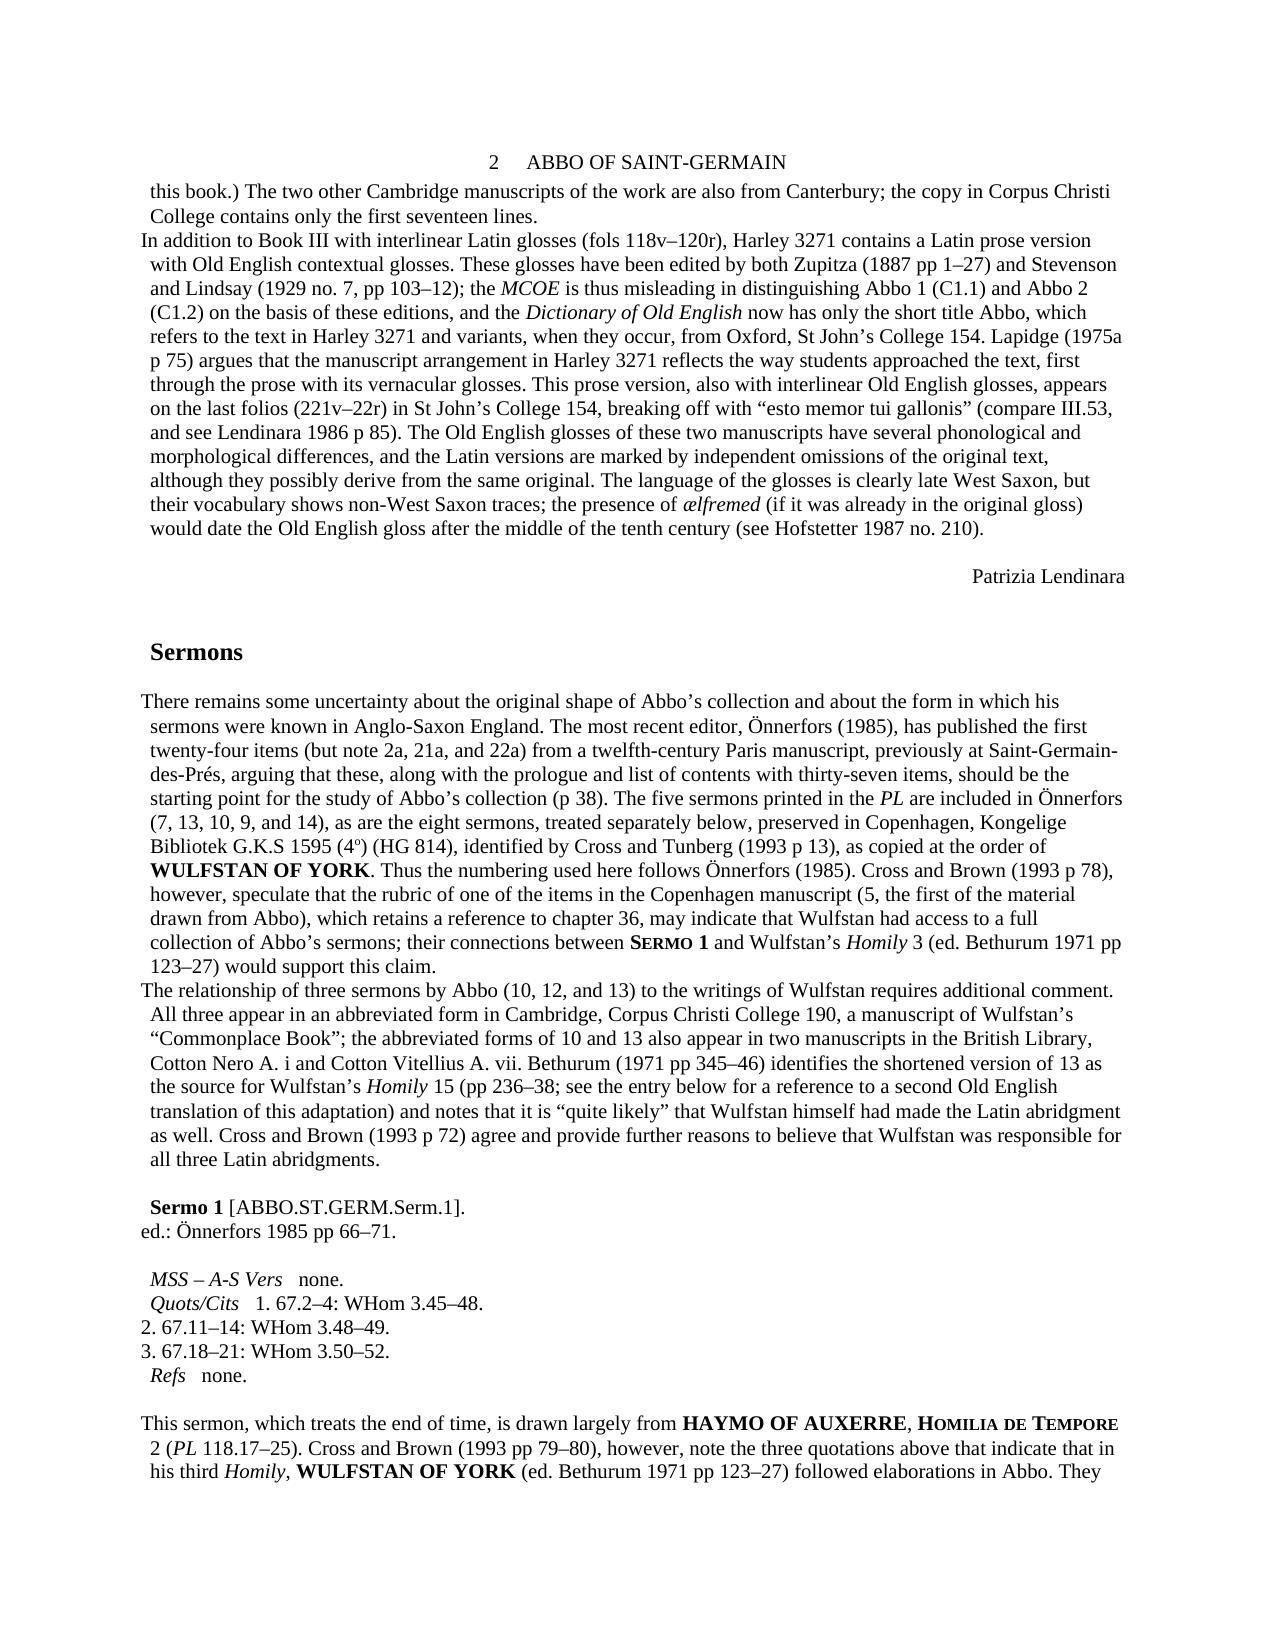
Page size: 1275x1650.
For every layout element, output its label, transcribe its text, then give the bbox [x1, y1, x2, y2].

text 3. 67.18–21: WHom 3.50–52. [141, 1339, 1125, 1363]
text Sermo 1 [ABBO.ST.GERM.Serm.1]. [150, 1195, 1125, 1219]
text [141, 1411, 1125, 1483]
text ed.: Önnerfors 1985 pp 66–71. [141, 1219, 1125, 1243]
text In addition to Book III with interlinear Latin glosses (fols 118v–120r), Harley 3271 contains a Latin prose version with Old English contextual glosses. These glosses have been edited by both Zupitza (1887 pp 1–27) and Stevenson and Lindsay (1929 no. 7, pp 103–12); the MCOE is thus misleading in distinguishing Abbo 1 (C1.1) and Abbo 2 (C1.2) on the basis of these editions, and the Dictionary of Old English now has only the short title Abbo, which refers to the text in Harley 3271 and variants, when they occur, from Oxford, St John’s College 154. Lapidge (1975a p 75) argues that the manuscript arrangement in Harley 3271 reflects the way students approached the text, first through the prose with its vernacular glosses. This prose version, also with interlinear Old English glosses, appears on the last folios (221v–22r) in St John’s College 154, breaking off with “esto memor tui gallonis” (compare III.53, and see Lendinara 1986 p 85). The Old English glosses of these two manuscripts have several phonological and morphological differences, and the Latin versions are marked by independent omissions of the original text, although they possibly derive from the same original. The language of the glosses is clearly late West Saxon, but their vocabulary shows non-West Saxon traces; the presence of ælfremed (if it was already in the original gloss) would date the Old English gloss after the middle of the tenth century (see Hofstetter 1987 no. 210). [141, 228, 1125, 540]
text 2. 67.11–14: WHom 3.48–49. [141, 1315, 1125, 1339]
text Sermons [150, 637, 1125, 665]
text Quots/Cits 1. 67.2–4: WHom 3.45–48. [150, 1291, 1125, 1315]
text MSS – A-S Vers none. [150, 1267, 1125, 1291]
text There remains some uncertainty about the original shape of Abbo’s collection and about the form in which his sermons were known in Anglo-Saxon England. The most recent editor, Önnerfors (1985), has published the first twenty-four items (but note 2a, 21a, and 22a) from a twelfth-century Paris manuscript, previously at Saint-Germain-des-Prés, arguing that these, along with the prologue and list of contents with thirty-seven items, should be the starting point for the study of Abbo’s collection (p 38). The five sermons printed in the PL are included in Önnerfors (7, 13, 10, 9, and 14), as are the eight sermons, treated separately below, preserved in Copenhagen, Kongelige Bibliotek G.K.S 1595 (4o) (HG 814), identified by Cross and Tunberg (1993 p 13), as copied at the order of WULFSTAN OF YORK. Thus the numbering used here follows Önnerfors (1985). Cross and Brown (1993 p 78), however, speculate that the rubric of one of the items in the Copenhagen manuscript (5, the first of the material drawn from Abbo), which retains a reference to chapter 36, may indicate that Wulfstan had access to a full collection of Abbo’s sermons; their connections between Sermo 1 and Wulfstan’s Homily 3 (ed. Bethurum 1971 pp 123–27) would support this claim. [141, 689, 1125, 978]
text The relationship of three sermons by Abbo (10, 12, and 13) to the writings of Wulfstan requires additional comment. All three appear in an abbreviated form in Cambridge, Corpus Christi College 190, a manuscript of Wulfstan’s “Commonplace Book”; the abbreviated forms of 10 and 13 also appear in two manuscripts in the British Library, Cotton Nero A. i and Cotton Vitellius A. vii. Bethurum (1971 pp 345–46) identifies the shortened version of 13 as the source for Wulfstan’s Homily 15 (pp 236–38; see the entry below for a reference to a second Old English translation of this adaptation) and notes that it is “quite likely” that Wulfstan himself had made the Latin abridgment as well. Cross and Brown (1993 p 72) agree and provide further reasons to believe that Wulfstan was responsible for all three Latin abridgments. [141, 978, 1125, 1171]
text Patrizia Lendinara [150, 564, 1125, 588]
text Refs none. [150, 1363, 1125, 1387]
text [141, 179, 1125, 228]
